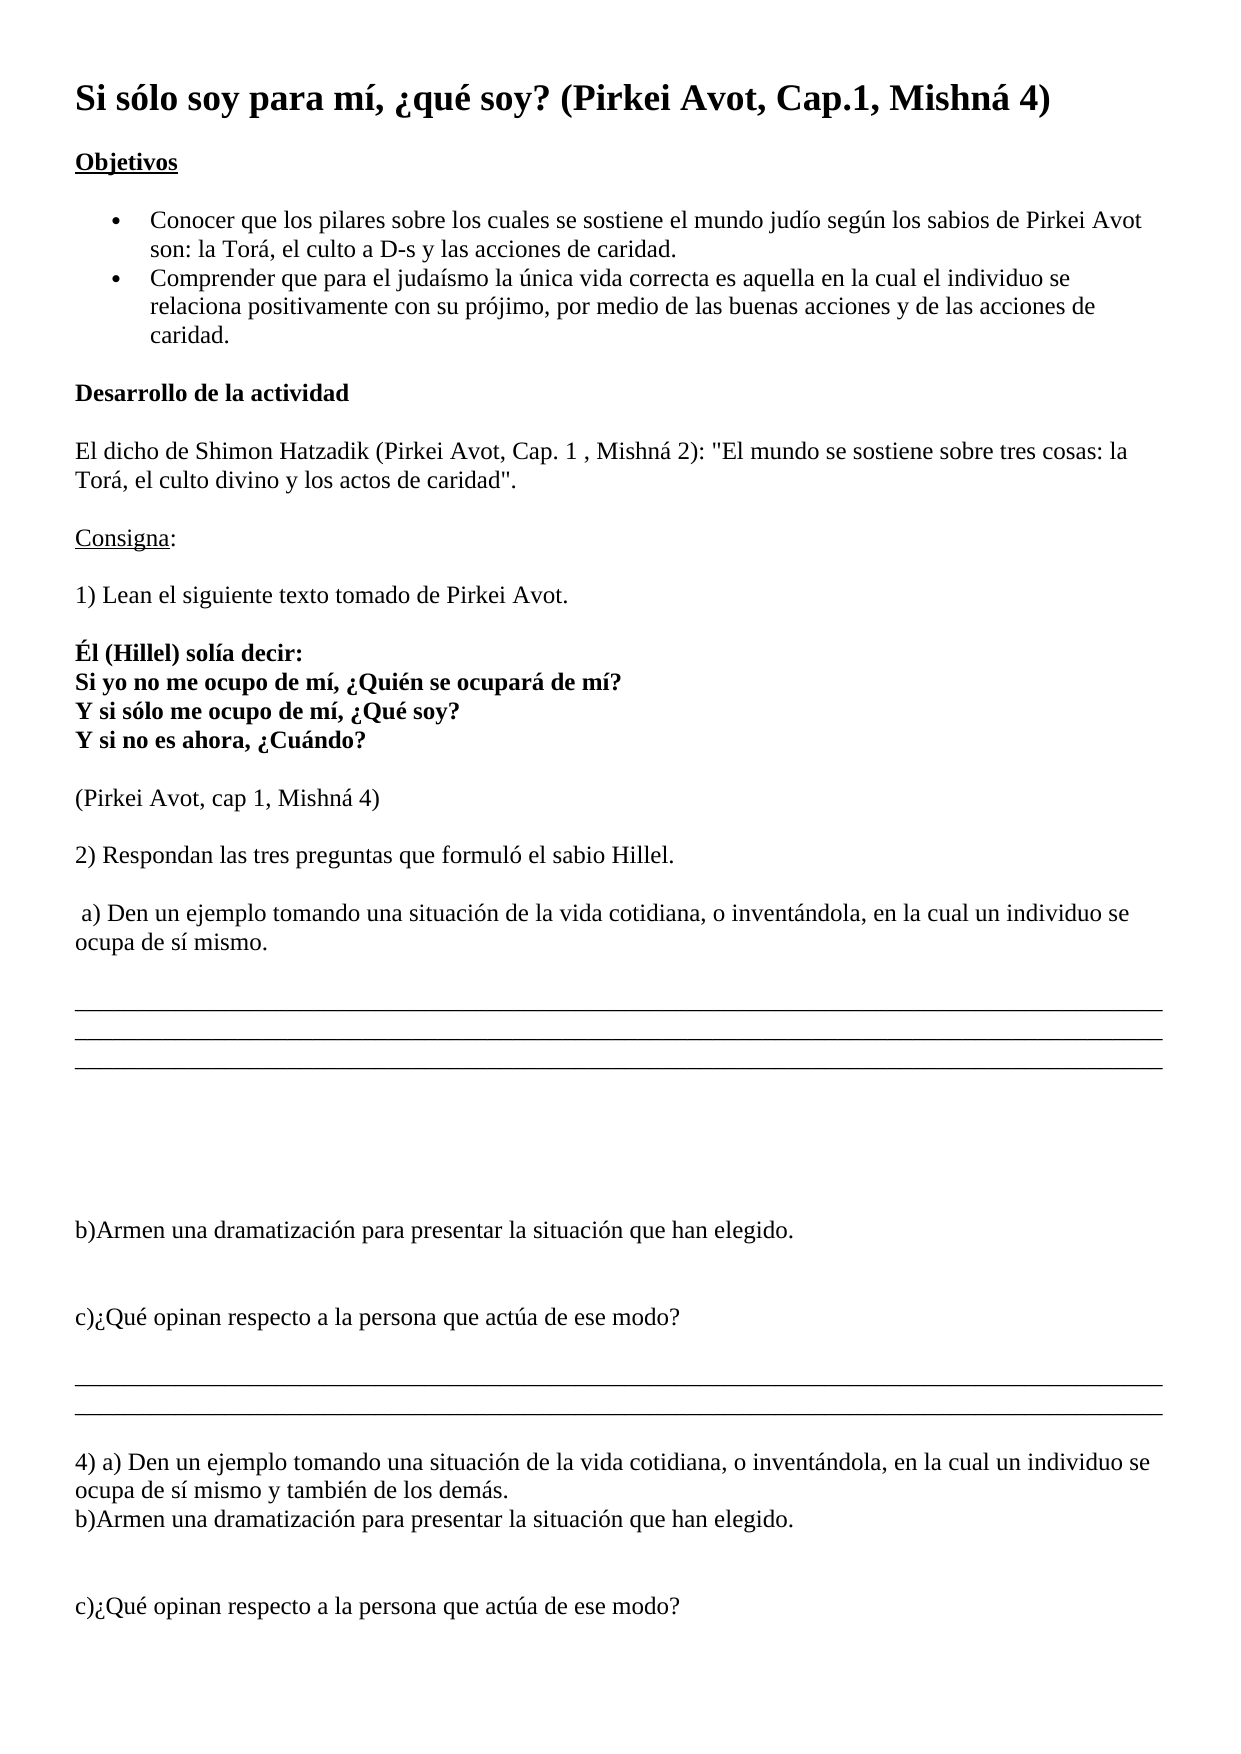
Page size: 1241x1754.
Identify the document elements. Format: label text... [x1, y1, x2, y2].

text c)¿Qué opinan respecto a la persona que actúa de ese modo? [75, 1273, 1165, 1331]
text Objetivos [75, 147, 1165, 176]
text b)Armen una dramatización para presentar la situación que han elegido. [75, 1215, 1165, 1244]
text c)¿Qué opinan respecto a la persona que actúa de ese modo? [75, 1562, 1165, 1619]
text 2) Respondan las tres preguntas que formuló el sabio Hillel. [75, 841, 1165, 869]
text 4) a) Den un ejemplo tomando una situación de la vida cotidiana, o inventándola, en la cual un individuo se ocupa de sí mismo y también de los demás. b)Armen una dramatización para presentar la situación que han elegido. [75, 1447, 1165, 1533]
text Si sólo soy para mí, ¿qué soy? (Pirkei Avot, Cap.1, Mishná 4) [75, 75, 1165, 118]
text Desarrollo de la actividad [75, 378, 1165, 407]
text _____________________________________________________________________________________________________________________________________________________________________________________________________________________________________________________________________ [75, 985, 1165, 1128]
text (Pirkei Avot, cap 1, Mishná 4) [75, 783, 1165, 811]
text Él (Hillel) solía decir: Si yo no me ocupo de mí, ¿Quién se ocupará de mí? Y si sólo me ocupo de mí, ¿Qué soy? Y si no es ahora, ¿Cuándo? [75, 638, 1165, 753]
list Comprender que para el judaísmo la única vida correcta es aquella en la cual el individuo se relaciona positivamente con su prójimo, por medio de las buenas acciones y de las acciones de caridad. [112, 263, 1165, 349]
list Conocer que los pilares sobre los cuales se sostiene el mundo judío según los sabios de Pirkei Avot son: la Torá, el culto a D-s y las acciones de caridad. [112, 205, 1165, 263]
text a) Den un ejemplo tomando una situación de la vida cotidiana, o inventándola, en la cual un individuo se ocupa de sí mismo. [75, 898, 1165, 956]
text Consigna: [75, 523, 1165, 551]
text 1) Lean el siguiente texto tomado de Pirkei Avot. [75, 581, 1165, 609]
text El dicho de Shimon Hatzadik (Pirkei Avot, Cap. 1 , Mishná 2): "El mundo se sostiene sobre tres cosas: la Torá, el culto divino y los actos de caridad". [75, 436, 1165, 493]
